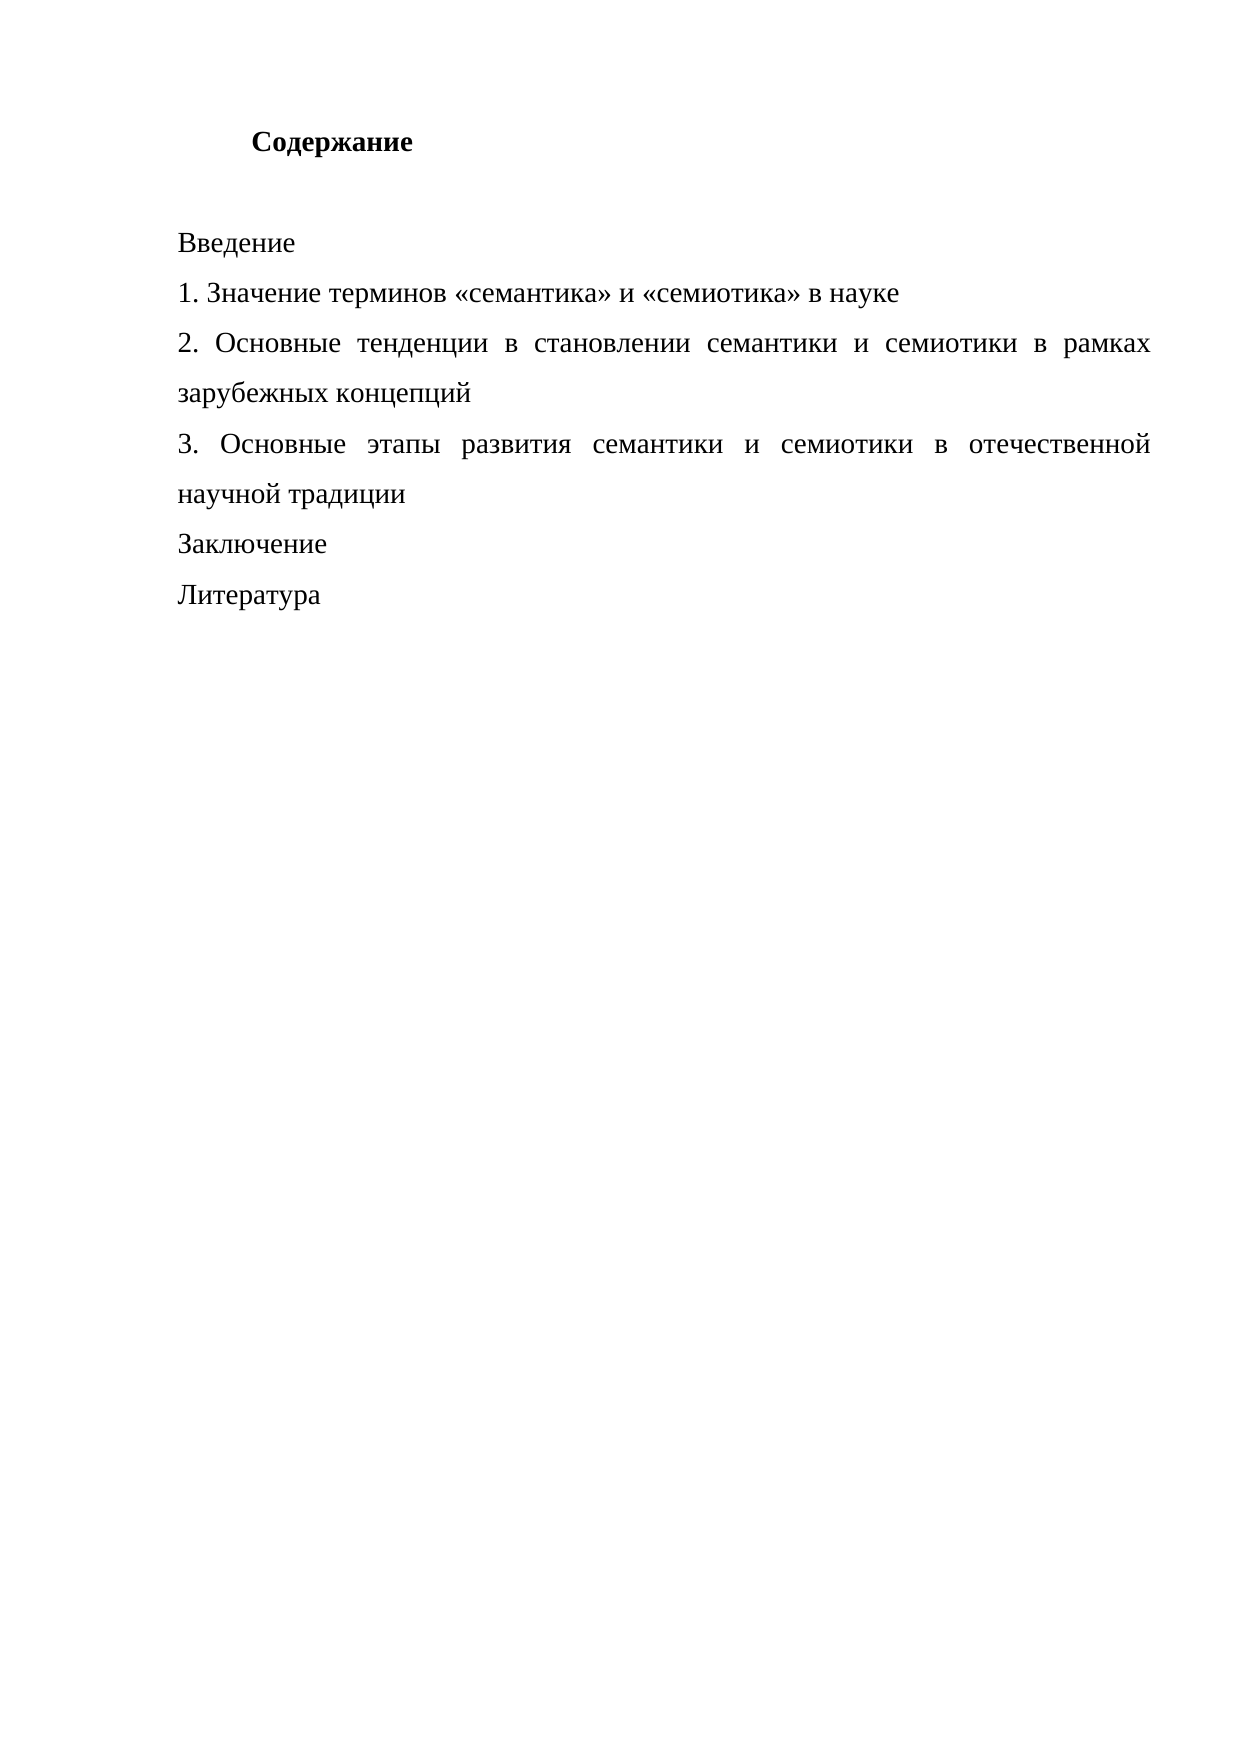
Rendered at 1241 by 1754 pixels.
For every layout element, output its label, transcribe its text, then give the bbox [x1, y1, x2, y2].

text 2. Основные тенденции в становлении семантики и семиотики в рамках зарубежных концепций [177, 325, 1152, 409]
text Литература [177, 577, 1152, 610]
text Заключение [177, 527, 1152, 560]
text Содержание [177, 124, 1152, 158]
text Введение [177, 225, 1152, 258]
text 3. Основные этапы развития семантики и семиотики в отечественной научной традиции [177, 426, 1152, 510]
text 1. Значение терминов «семантика» и «семиотика» в науке [177, 275, 1152, 308]
